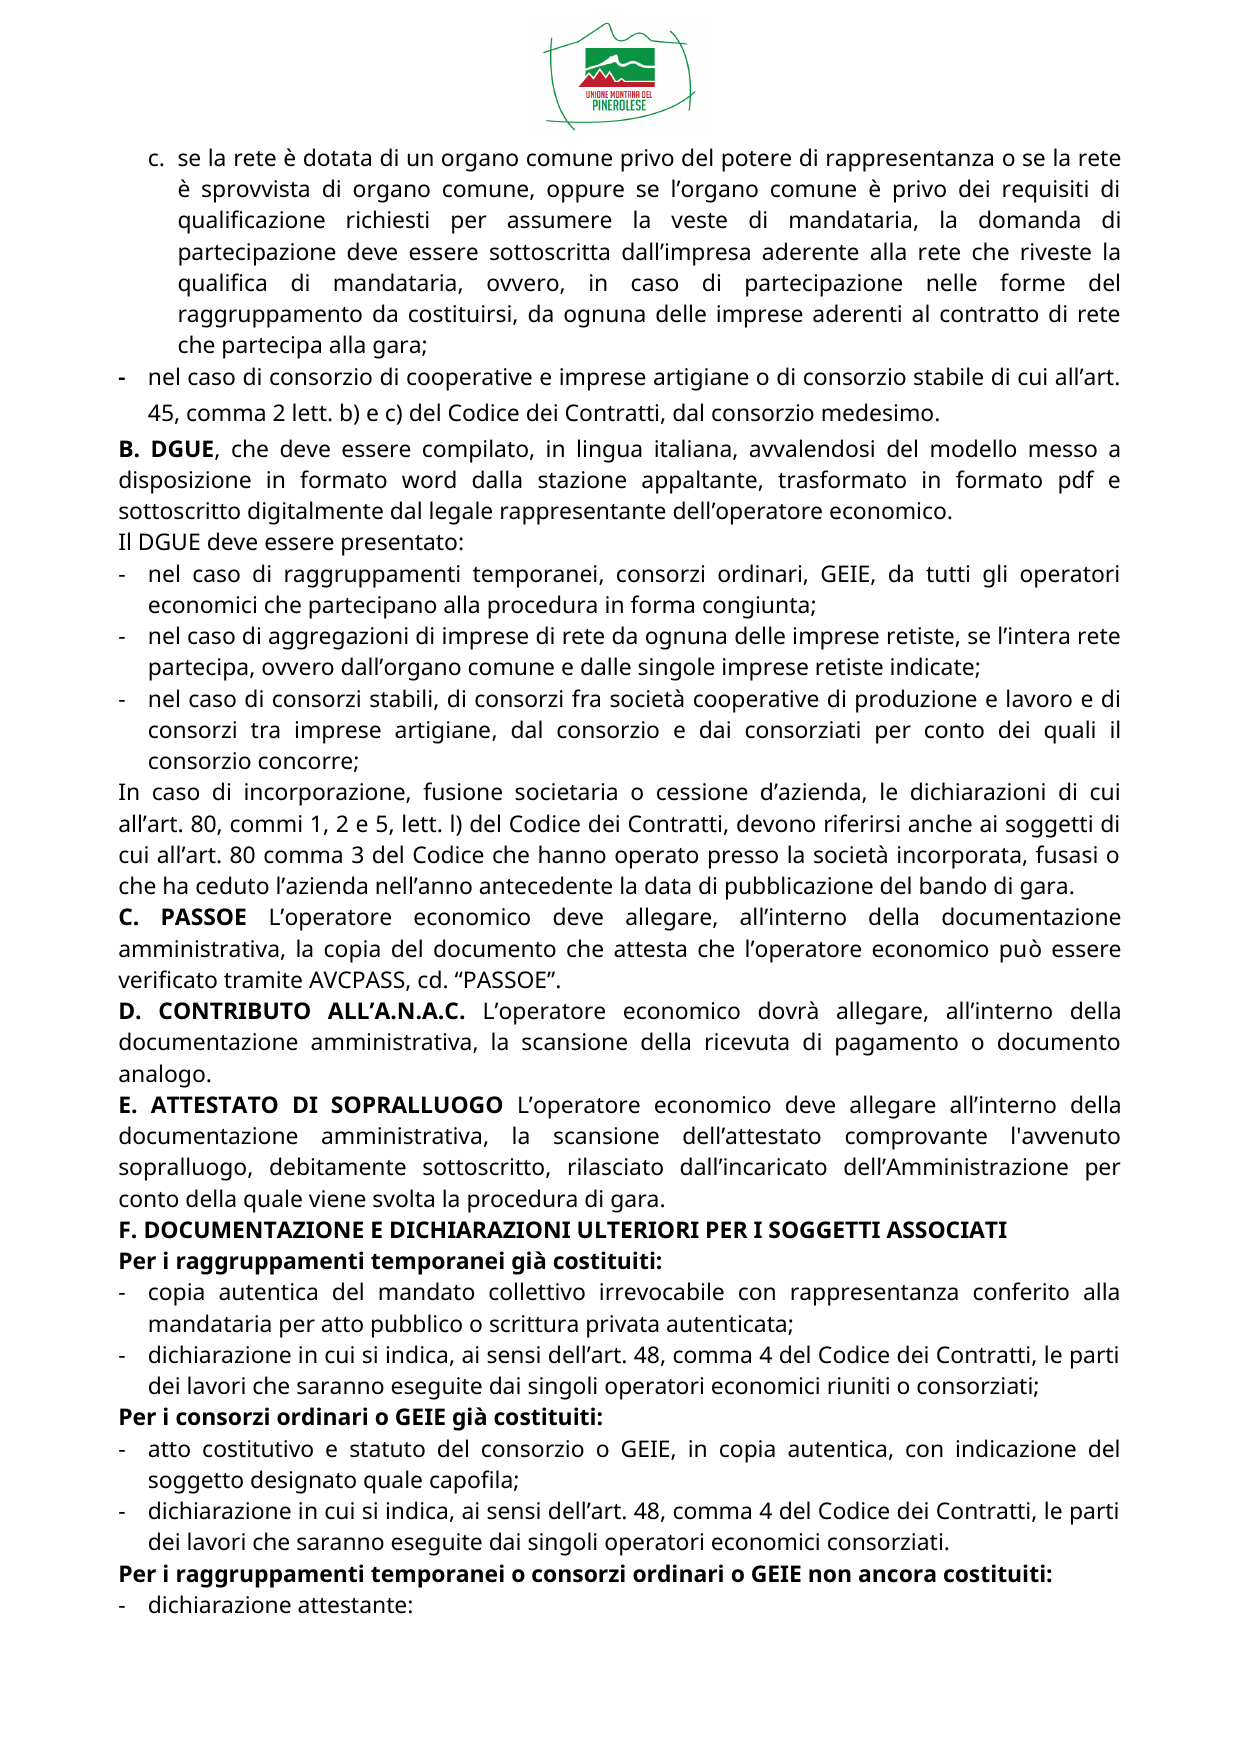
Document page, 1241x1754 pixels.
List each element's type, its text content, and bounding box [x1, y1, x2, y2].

list atto costitutivo e statuto del consorzio o GEIE, in copia autentica, con indicazione del soggetto designato quale capofila; [118, 1433, 1122, 1495]
text In caso di incorporazione, fusione societaria o cessione d’azienda, le dichiarazioni di cui all’art. 80, commi 1, 2 e 5, lett. l) del Codice dei Contratti, devono riferirsi anche ai soggetti di cui all’art. 80 comma 3 del Codice che hanno operato presso la società incorporata, fusasi o che ha ceduto l’azienda nell’anno antecedente la data di pubblicazione del bando di gara. [118, 776, 1122, 901]
text Per i consorzi ordinari o GEIE già costituiti: [118, 1401, 1122, 1433]
list nel caso di raggruppamenti temporanei, consorzi ordinari, GEIE, da tutti gli operatori economici che partecipano alla procedura in forma congiunta; [118, 558, 1122, 620]
list dichiarazione attestante: [118, 1589, 1122, 1620]
list nel caso di consorzi stabili, di consorzi fra società cooperative di produzione e lavoro e di consorzi tra imprese artigiane, dal consorzio e dai consorziati per conto dei quali il consorzio concorre; [118, 683, 1122, 776]
list dichiarazione in cui si indica, ai sensi dell’art. 48, comma 4 del Codice dei Contratti, le parti dei lavori che saranno eseguite dai singoli operatori economici consorziati. [118, 1495, 1122, 1558]
text F. DOCUMENTAZIONE E DICHIARAZIONI ULTERIORI PER I SOGGETTI ASSOCIATI [118, 1214, 1122, 1245]
text Il DGUE deve essere presentato: [118, 526, 1122, 558]
text Per i raggruppamenti temporanei o consorzi ordinari o GEIE non ancora costituiti: [118, 1558, 1122, 1589]
text E. ATTESTATO DI SOPRALLUOGO L’operatore economico deve allegare all’interno della documentazione amministrativa, la scansione dell’attestato comprovante l'avvenuto sopralluogo, debitamente sottoscritto, rilasciato dall’incaricato dell’Amministrazione per conto della quale viene svolta la procedura di gara. [118, 1089, 1122, 1214]
list copia autentica del mandato collettivo irrevocabile con rappresentanza conferito alla mandataria per atto pubblico o scrittura privata autenticata; [118, 1276, 1122, 1339]
text B. DGUE, che deve essere compilato, in lingua italiana, avvalendosi del modello messo a disposizione in formato word dalla stazione appaltante, trasformato in formato pdf e sottoscritto digitalmente dal legale rappresentante dell’operatore economico. [118, 433, 1122, 526]
list nel caso di consorzio di cooperative e imprese artigiane o di consorzio stabile di cui all’art. 45, comma 2 lett. b) e c) del Codice dei Contratti, dal consorzio medesimo. [118, 361, 1122, 428]
list nel caso di aggregazioni di imprese di rete da ognuna delle imprese retiste, se l’intera rete partecipa, ovvero dall’organo comune e dalle singole imprese retiste indicate; [118, 620, 1122, 683]
text D. Contributo all’A.N.A.C. L’operatore economico dovrà allegare, all’interno della documentazione amministrativa, la scansione della ricevuta di pagamento o documento analogo. [118, 995, 1122, 1089]
text C. PASSOE L’operatore economico deve allegare, all’interno della documentazione amministrativa, la copia del documento che attesta che l’operatore economico può essere verificato tramite AVCPASS, cd. “PASSOE”. [118, 901, 1122, 995]
text Per i raggruppamenti temporanei già costituiti: [118, 1245, 1122, 1276]
list dichiarazione in cui si indica, ai sensi dell’art. 48, comma 4 del Codice dei Contratti, le parti dei lavori che saranno eseguite dai singoli operatori economici riuniti o consorziati; [118, 1339, 1122, 1401]
list se la rete è dotata di un organo comune privo del potere di rappresentanza o se la rete è sprovvista di organo comune, oppure se l’organo comune è privo dei requisiti di qualificazione richiesti per assumere la veste di mandataria, la domanda di partecipazione deve essere sottoscritta dall’impresa aderente alla rete che riveste la qualifica di mandataria, ovvero, in caso di partecipazione nelle forme del raggruppamento da costituirsi, da ognuna delle imprese aderenti al contratto di rete che partecipa alla gara; [148, 142, 1122, 361]
